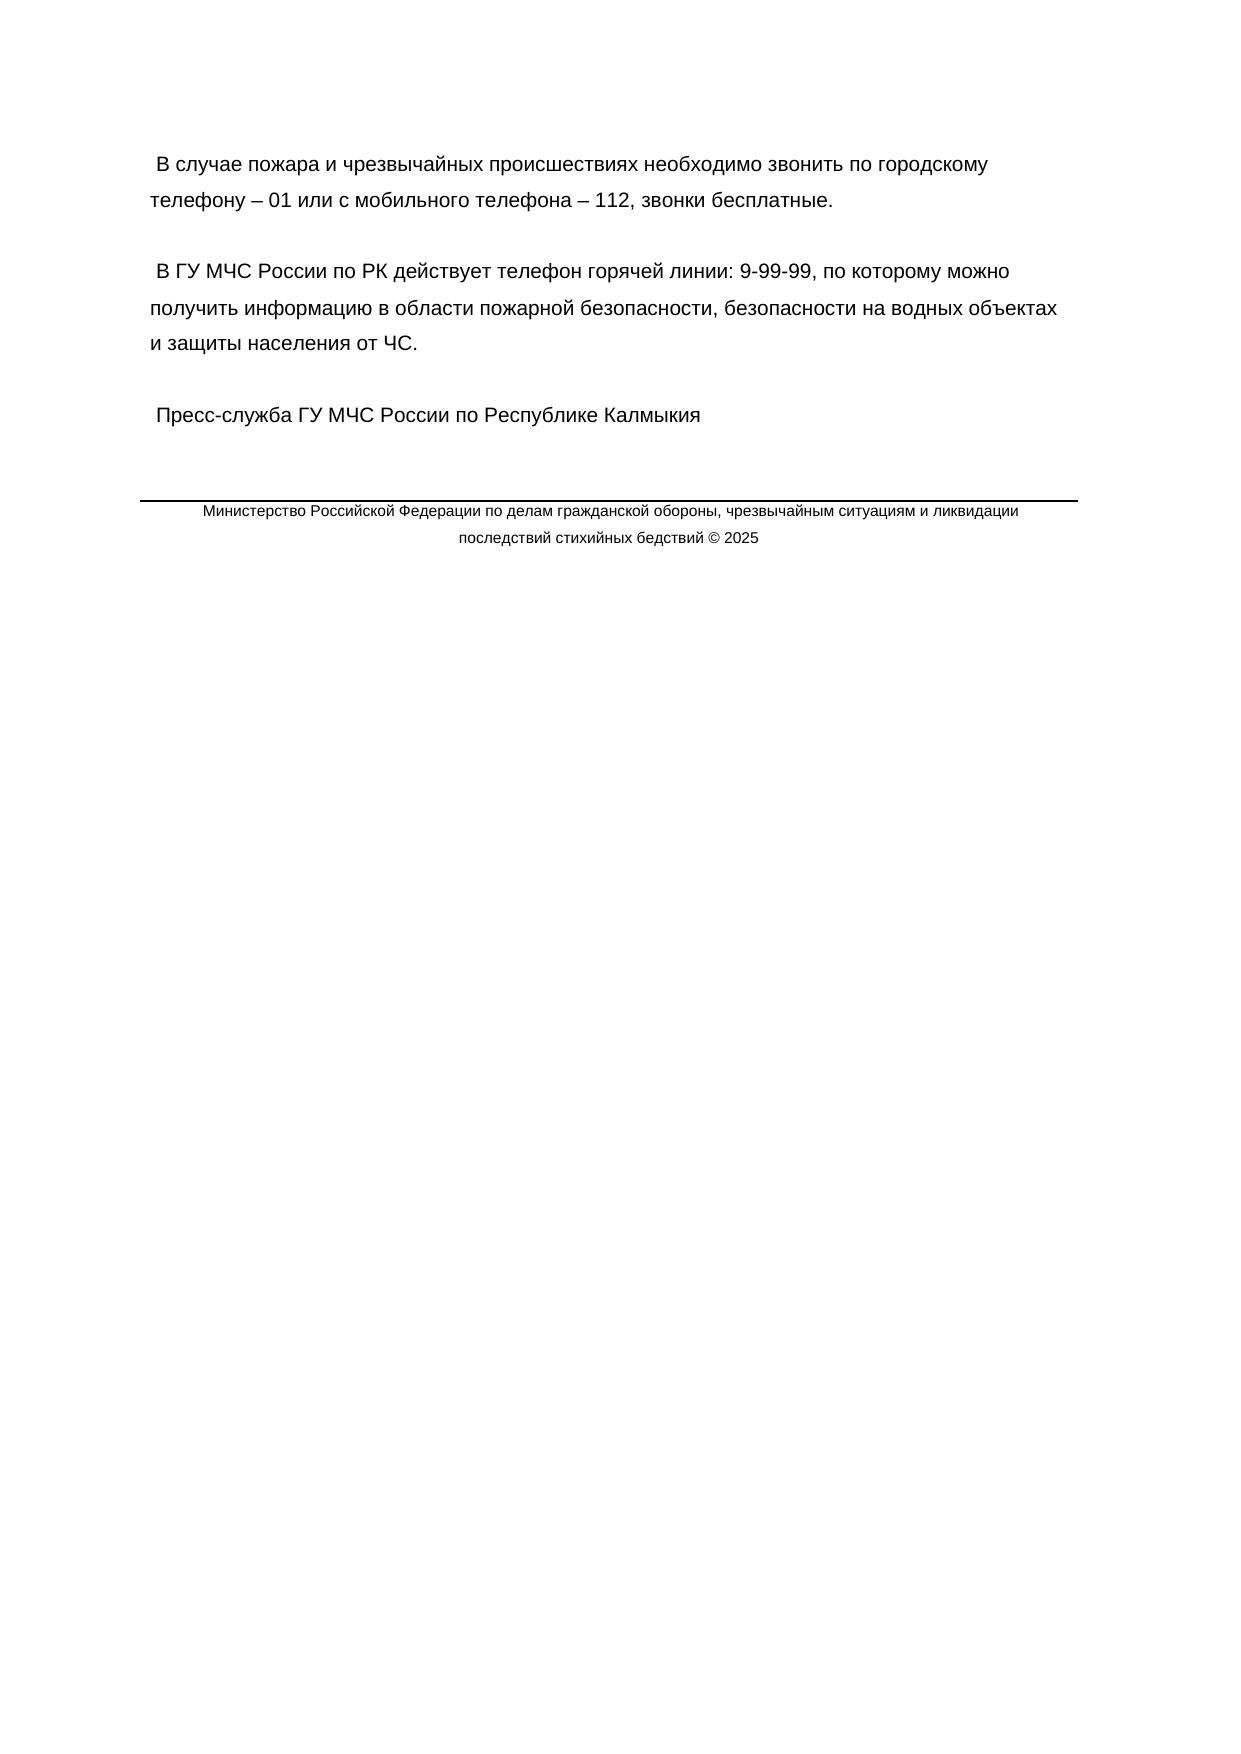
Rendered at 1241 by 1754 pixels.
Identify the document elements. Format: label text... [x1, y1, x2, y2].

table_cell Министерство Российской Федерации по делам гражданской обороны, чрезвычайным ситуациям и ликвидации последствий стихийных бедствий © 2025 [140, 502, 1078, 584]
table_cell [140, 150, 1078, 500]
